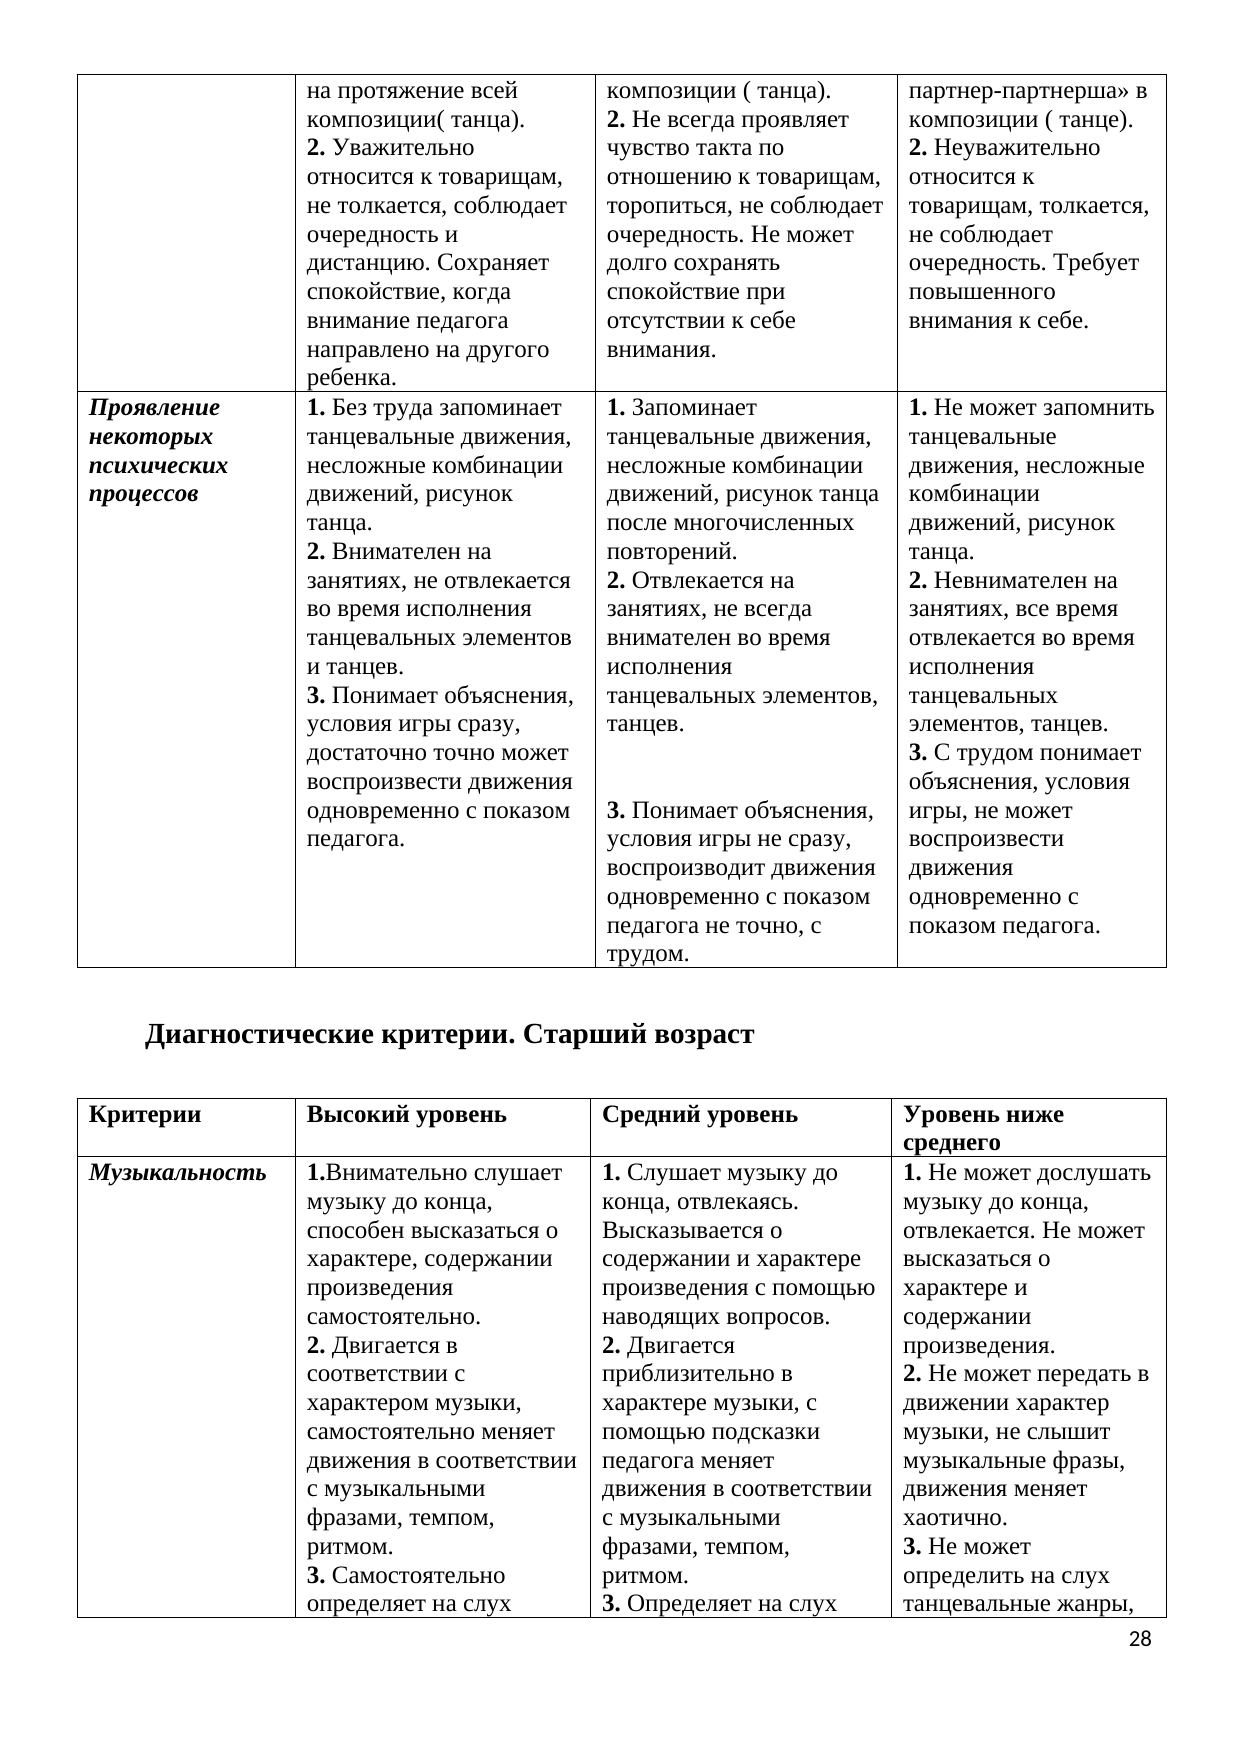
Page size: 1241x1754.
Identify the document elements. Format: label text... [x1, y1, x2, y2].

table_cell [596, 75, 897, 391]
table_cell 1. Не может запомнить танцевальные движения, несложные комбинации движений, рисунок танца. 2. Невнимателен на занятиях, все время отвлекается во время исполнения танцевальных элементов, танцев. 3. С трудом понимает объяснения, условия игры, не может воспроизвести движения одновременно с показом педагога. [898, 392, 1166, 967]
table_cell Музыкальность [78, 1157, 295, 1617]
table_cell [296, 1157, 590, 1617]
table_header Уровень ниже среднего [892, 1099, 1166, 1156]
table_header Высокий уровень [296, 1099, 590, 1156]
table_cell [898, 75, 1166, 391]
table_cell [296, 75, 595, 391]
table_cell 1. Без труда запоминает танцевальные движения, несложные комбинации движений, рисунок танца. 2. Внимателен на занятиях, не отвлекается во время исполнения танцевальных элементов и танцев. 3. Понимает объяснения, условия игры сразу, достаточно точно может воспроизвести движения одновременно с показом педагога. [296, 392, 595, 967]
table_header Средний уровень [591, 1099, 891, 1156]
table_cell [892, 1157, 1166, 1617]
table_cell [591, 1157, 891, 1617]
table_cell 1. Запоминает танцевальные движения, несложные комбинации движений, рисунок танца после многочисленных повторений. 2. Отвлекается на занятиях, не всегда внимателен во время исполнения танцевальных элементов, танцев. 3. Понимает объяснения, условия игры не сразу, воспроизводит движения одновременно с показом педагога не точно, с трудом. [596, 392, 897, 967]
table_cell Проявление некоторых психических процессов [78, 392, 295, 967]
text Диагностические критерии. Старший возраст [145, 1016, 1152, 1050]
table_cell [78, 75, 295, 391]
table_header Критерии [78, 1099, 295, 1156]
